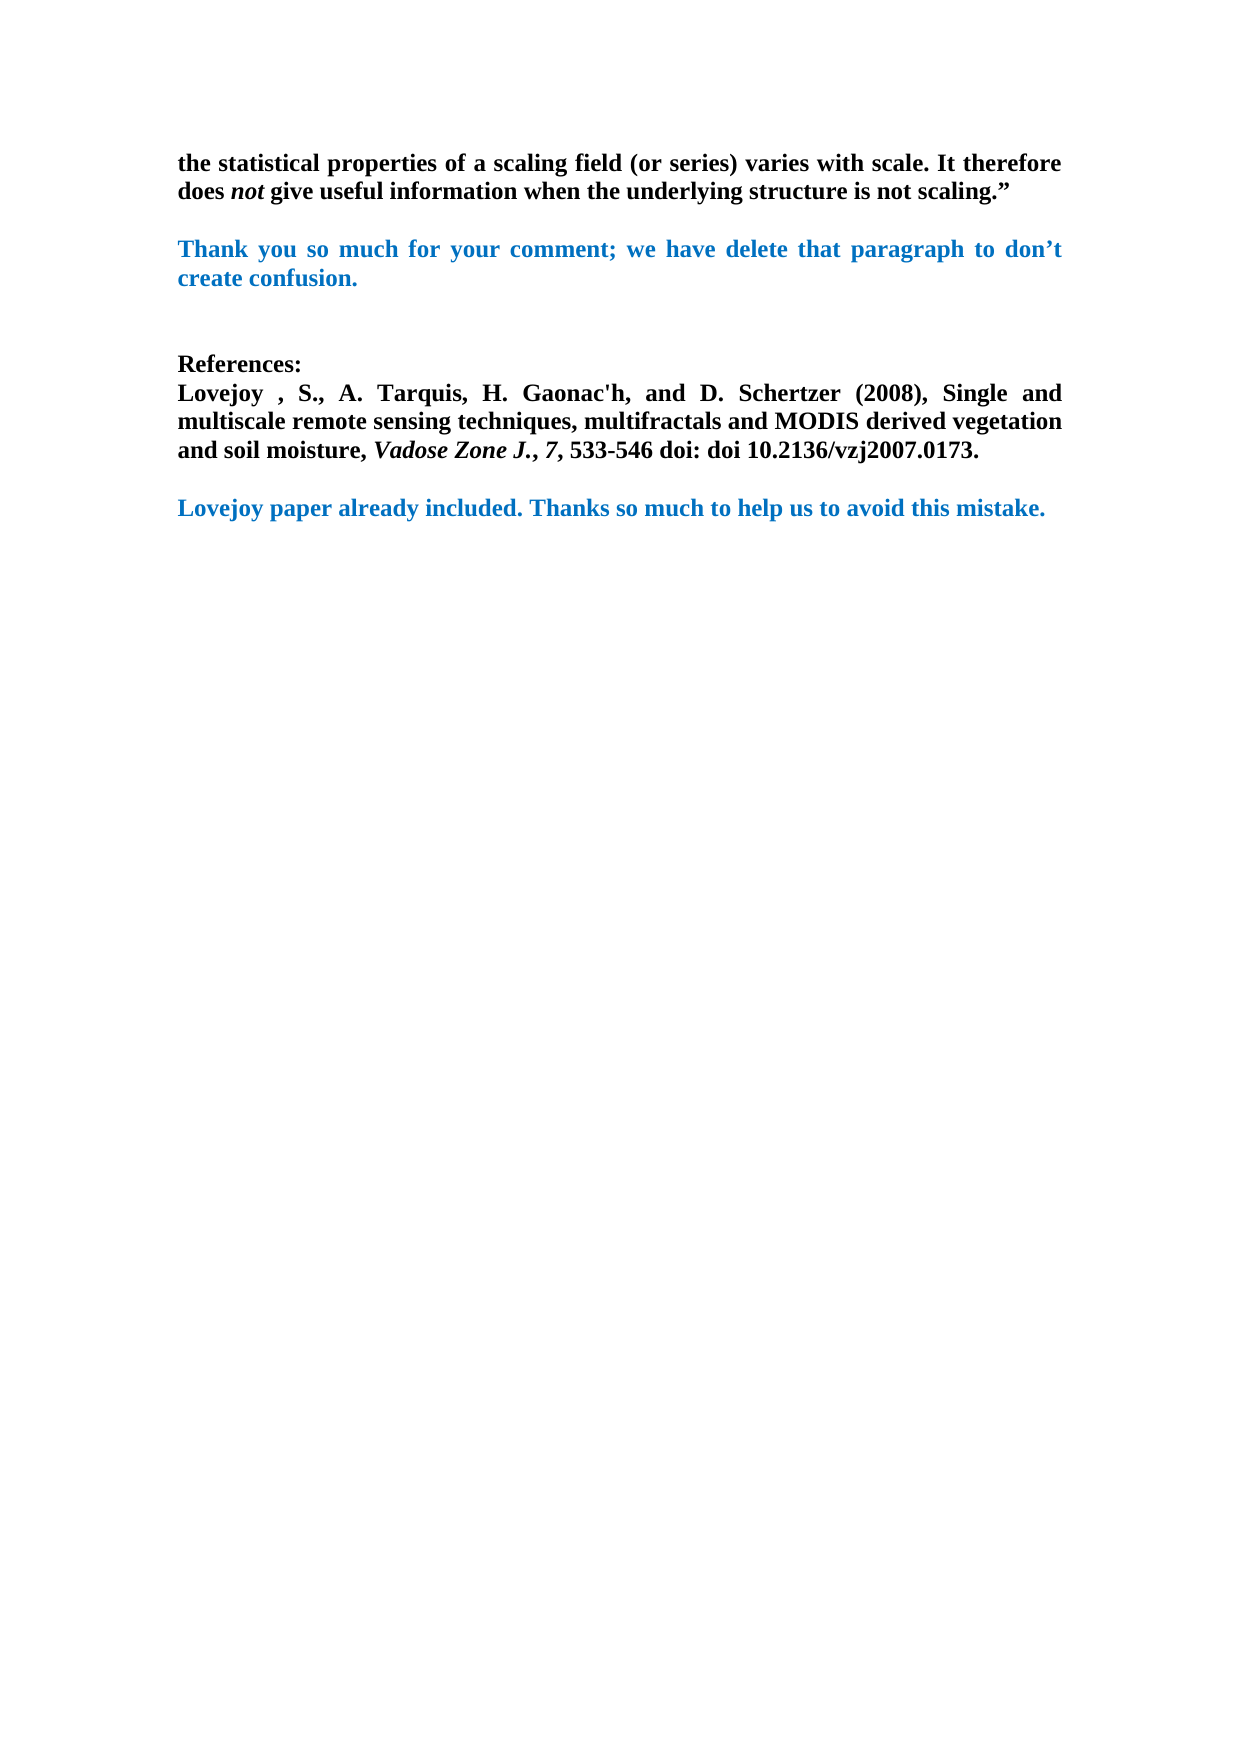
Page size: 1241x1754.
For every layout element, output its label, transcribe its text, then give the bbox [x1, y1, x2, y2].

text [177, 148, 1063, 205]
text References: [177, 349, 1063, 378]
text Lovejoy , S., A. Tarquis, H. Gaonac'h, and D. Schertzer (2008), Single and multiscale remote sensing techniques, multifractals and MODIS derived vegetation and soil moisture, Vadose Zone J., 7, 533-546 doi: doi 10.2136/vzj2007.0173. [177, 378, 1063, 464]
text Thank you so much for your comment; we have delete that paragraph to don’t create confusion. [177, 234, 1063, 291]
text Lovejoy paper already included. Thanks so much to help us to avoid this mistake. [177, 493, 1063, 521]
